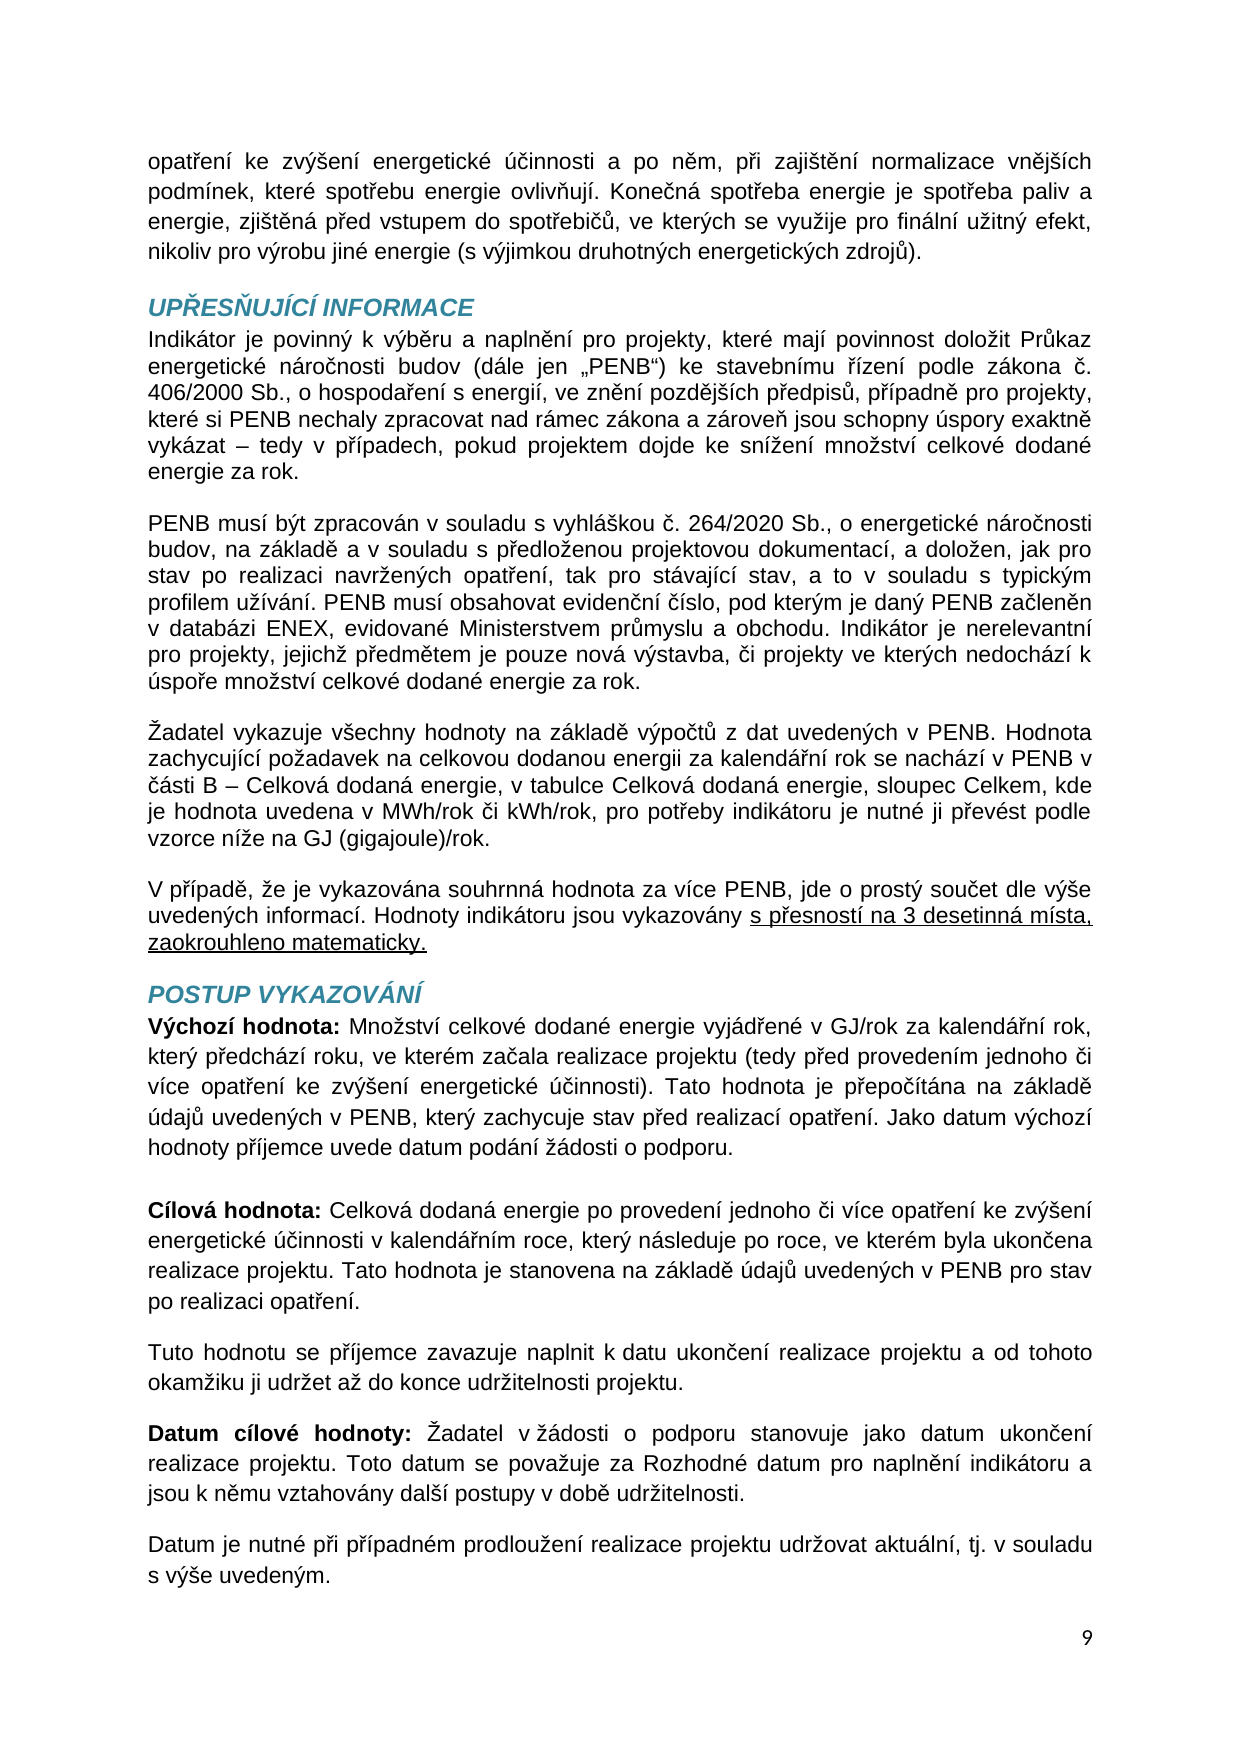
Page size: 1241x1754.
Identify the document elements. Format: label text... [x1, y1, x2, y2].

text Datum cílové hodnoty: Žadatel v žádosti o podporu stanovuje jako datum ukončení realizace projektu. Toto datum se považuje za Rozhodné datum pro naplnění indikátoru a jsou k němu vztahovány další postupy v době udržitelnosti. [148, 1420, 1093, 1507]
text Žadatel vykazuje všechny hodnoty na základě výpočtů z dat uvedených v PENB. Hodnota zachycující požadavek na celkovou dodanou energii za kalendářní rok se nachází v PENB v části B – Celková dodaná energie, v tabulce Celková dodaná energie, sloupec Celkem, kde je hodnota uvedena v MWh/rok či kWh/rok, pro potřeby indikátoru je nutné ji převést podle vzorce níže na GJ (gigajoule)/rok. [148, 719, 1093, 851]
text Tuto hodnotu se příjemce zavazuje naplnit k datu ukončení realizace projektu a od tohoto okamžiku ji udržet až do konce udržitelnosti projektu. [148, 1339, 1093, 1395]
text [148, 148, 1093, 264]
text Indikátor je povinný k výběru a naplnění pro projekty, které mají povinnost doložit Průkaz energetické náročnosti budov (dále jen „PENB“) ke stavebnímu řízení podle zákona č. 406/2000 Sb., o hospodaření s energií, ve znění pozdějších předpisů, případně pro projekty, které si PENB nechaly zpracovat nad rámec zákona a zároveň jsou schopny úspory exaktně vykázat – tedy v případech, pokud projektem dojde ke snížení množství celkové dodané energie za rok. [148, 326, 1093, 484]
text Výchozí hodnota: Množství celkové dodané energie vyjádřené v GJ/rok za kalendářní rok, který předchází roku, ve kterém začala realizace projektu (tedy před provedením jednoho či více opatření ke zvýšení energetické účinnosti). Tato hodnota je přepočítána na základě údajů uvedených v PENB, který zachycuje stav před realizací opatření. Jako datum výchozí hodnoty příjemce uvede datum podání žádosti o podporu. [148, 1013, 1093, 1160]
text Upřesňující informace [148, 293, 1093, 322]
text Datum je nutné při případném prodloužení realizace projektu udržovat aktuální, tj. v souladu s výše uvedeným. [148, 1531, 1093, 1588]
text V případě, že je vykazována souhrnná hodnota za více PENB, jde o prostý součet dle výše uvedených informací. Hodnoty indikátoru jsou vykazovány s přesností na 3 desetinná místa, zaokrouhleno matematicky. [148, 876, 1093, 955]
text Cílová hodnota: Celková dodaná energie po provedení jednoho či více opatření ke zvýšení energetické účinnosti v kalendářním roce, který následuje po roce, ve kterém byla ukončena realizace projektu. Tato hodnota je stanovena na základě údajů uvedených v PENB pro stav po realizaci opatření. [148, 1197, 1093, 1314]
text PENB musí být zpracován v souladu s vyhláškou č. 264/2020 Sb., o energetické náročnosti budov, na základě a v souladu s předloženou projektovou dokumentací, a doložen, jak pro stav po realizaci navržených opatření, tak pro stávající stav, a to v souladu s typickým profilem užívání. PENB musí obsahovat evidenční číslo, pod kterým je daný PENB začleněn v databázi ENEX, evidované Ministerstvem průmyslu a obchodu. Indikátor je nerelevantní pro projekty, jejichž předmětem je pouze nová výstavba, či projekty ve kterých nedochází k úspoře množství celkové dodané energie za rok. [148, 509, 1093, 694]
text postup vykazování [148, 980, 1093, 1009]
